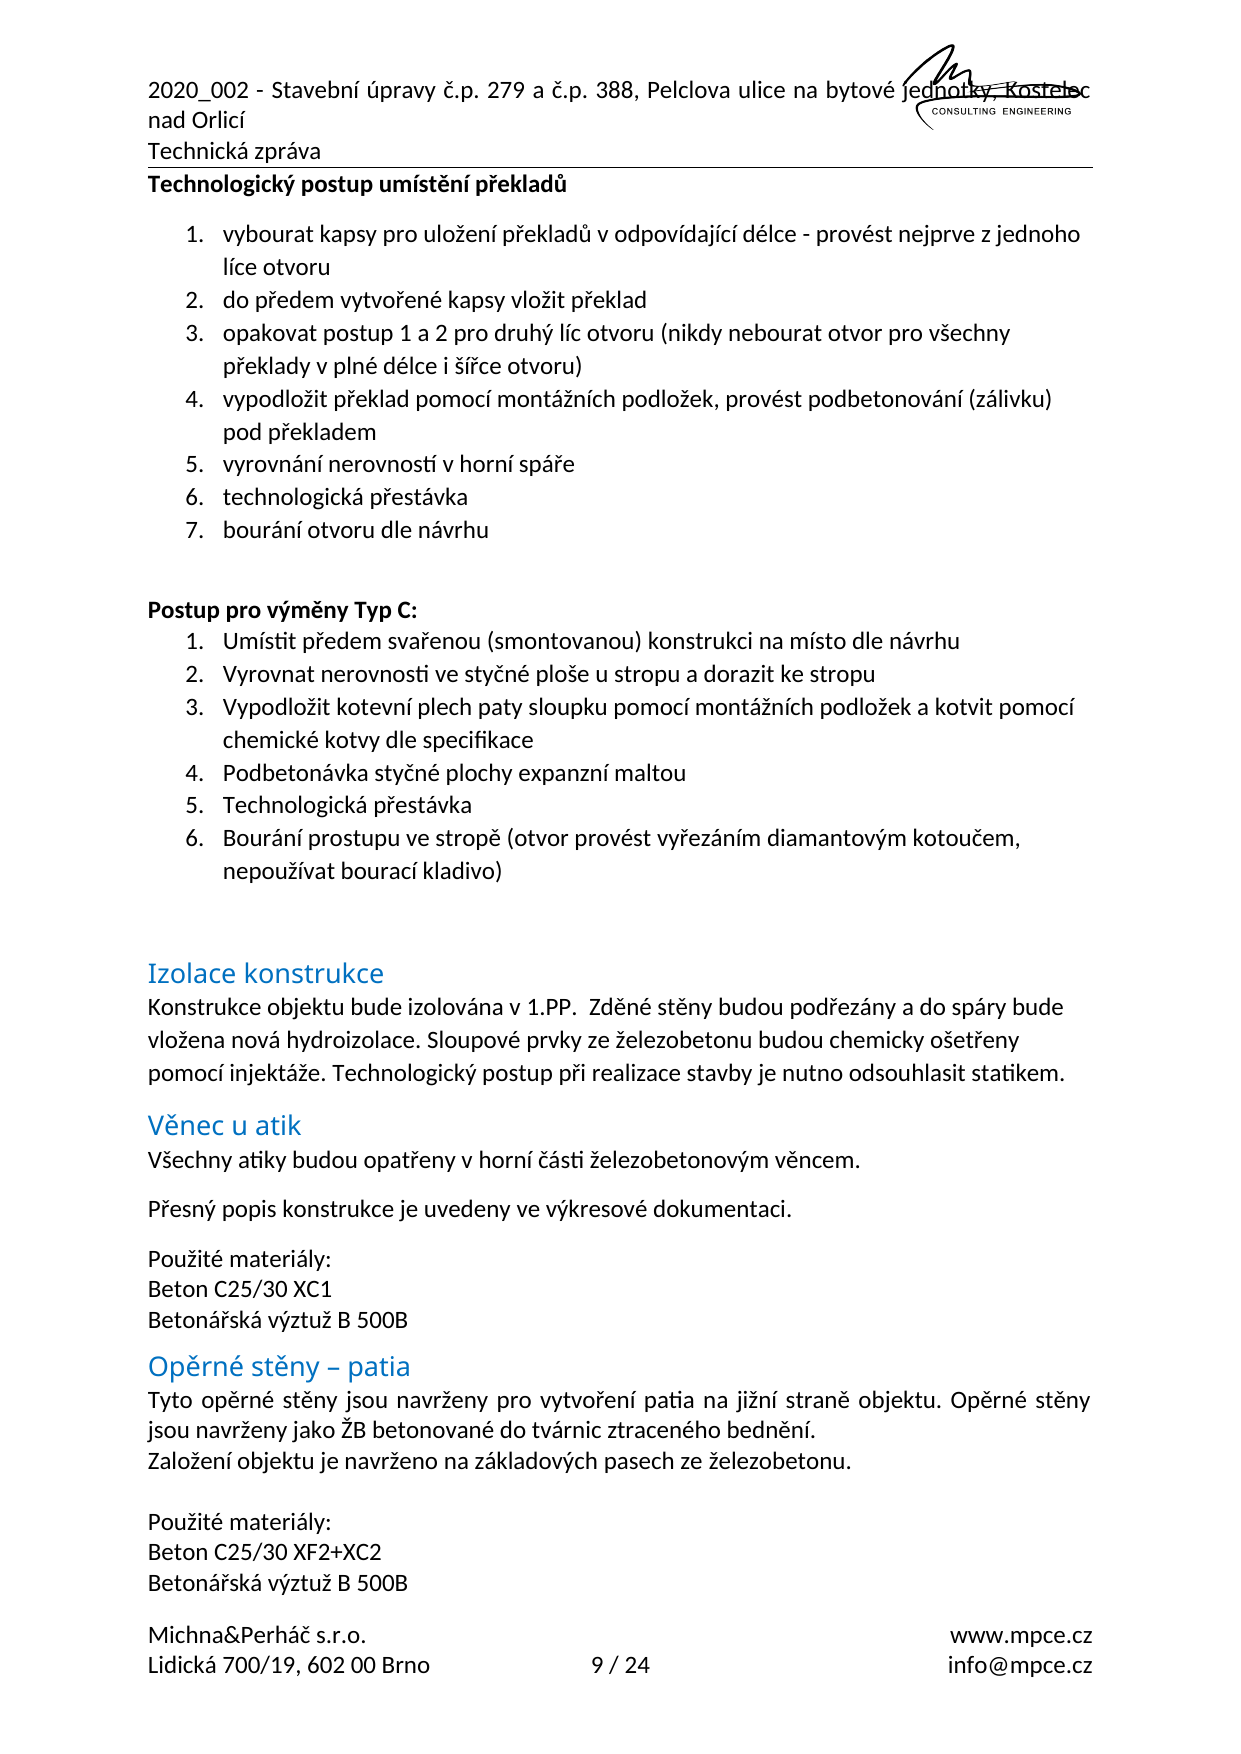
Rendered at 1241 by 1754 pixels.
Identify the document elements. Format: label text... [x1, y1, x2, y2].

list Umístit předem svařenou (smontovanou) konstrukci na místo dle návrhu [185, 625, 1093, 656]
text Betonářská výztuž B 500B [148, 1567, 1093, 1597]
list technologická přestávka [185, 481, 1093, 512]
list bourání otvoru dle návrhu [185, 514, 1093, 545]
text Přesný popis konstrukce je uvedeny ve výkresové dokumentaci. [148, 1193, 1093, 1224]
text Všechny atiky budou opatřeny v horní části železobetonovým věncem. [148, 1144, 1093, 1174]
text Založení objektu je navrženo na základových pasech ze železobetonu. [148, 1445, 1093, 1475]
list do předem vytvořené kapsy vložit překlad [185, 284, 1093, 314]
text Betonářská výztuž B 500B [148, 1304, 1093, 1334]
list Podbetonávka styčné plochy expanzní maltou [185, 757, 1093, 787]
text Konstrukce objektu bude izolována v 1.PP. Zděné stěny budou podřezány a do spáry bude vložena nová hydroizolace. Sloupové prvky ze železobetonu budou chemicky ošetřeny pomocí injektáže. Technologický postup při realizace stavby je nutno odsouhlasit statikem. [148, 991, 1093, 1088]
text Beton C25/30 XF2+XC2 [148, 1536, 1093, 1567]
text Beton C25/30 XC1 [148, 1273, 1093, 1304]
text Použité materiály: [148, 1506, 1093, 1536]
text Tyto opěrné stěny jsou navrženy pro vytvoření patia na jižní straně objektu. Opěrné stěny jsou navrženy jako ŽB betonované do tvárnic ztraceného bednění. [148, 1384, 1093, 1445]
list Bourání prostupu ve stropě (otvor provést vyřezáním diamantovým kotoučem, nepoužívat bourací kladivo) [185, 822, 1093, 886]
subtitle Izolace konstrukce [148, 954, 1093, 991]
list vybourat kapsy pro uložení překladů v odpovídající délce - provést nejprve z jednoho líce otvoru [185, 218, 1093, 282]
text Použité materiály: [148, 1243, 1093, 1273]
subtitle Opěrné stěny – patia [148, 1347, 1093, 1384]
list Technologická přestávka [185, 789, 1093, 820]
list Vyrovnat nerovnosti ve styčné ploše u stropu a dorazit ke stropu [185, 658, 1093, 688]
list opakovat postup 1 a 2 pro druhý líc otvoru (nikdy nebourat otvor pro všechny překlady v plné délce i šířce otvoru) [185, 317, 1093, 380]
text Postup pro výměny Typ C: [148, 594, 1093, 625]
list vyrovnání nerovností v horní spáře [185, 448, 1093, 479]
text Technologický postup umístění překladů [148, 168, 1093, 199]
subtitle Věnec u atik [148, 1107, 1093, 1144]
list Vypodložit kotevní plech paty sloupku pomocí montážních podložek a kotvit pomocí chemické kotvy dle specifikace [185, 691, 1093, 754]
list vypodložit překlad pomocí montážních podložek, provést podbetonování (zálivku) pod překladem [185, 383, 1093, 446]
picture [890, 37, 1093, 134]
